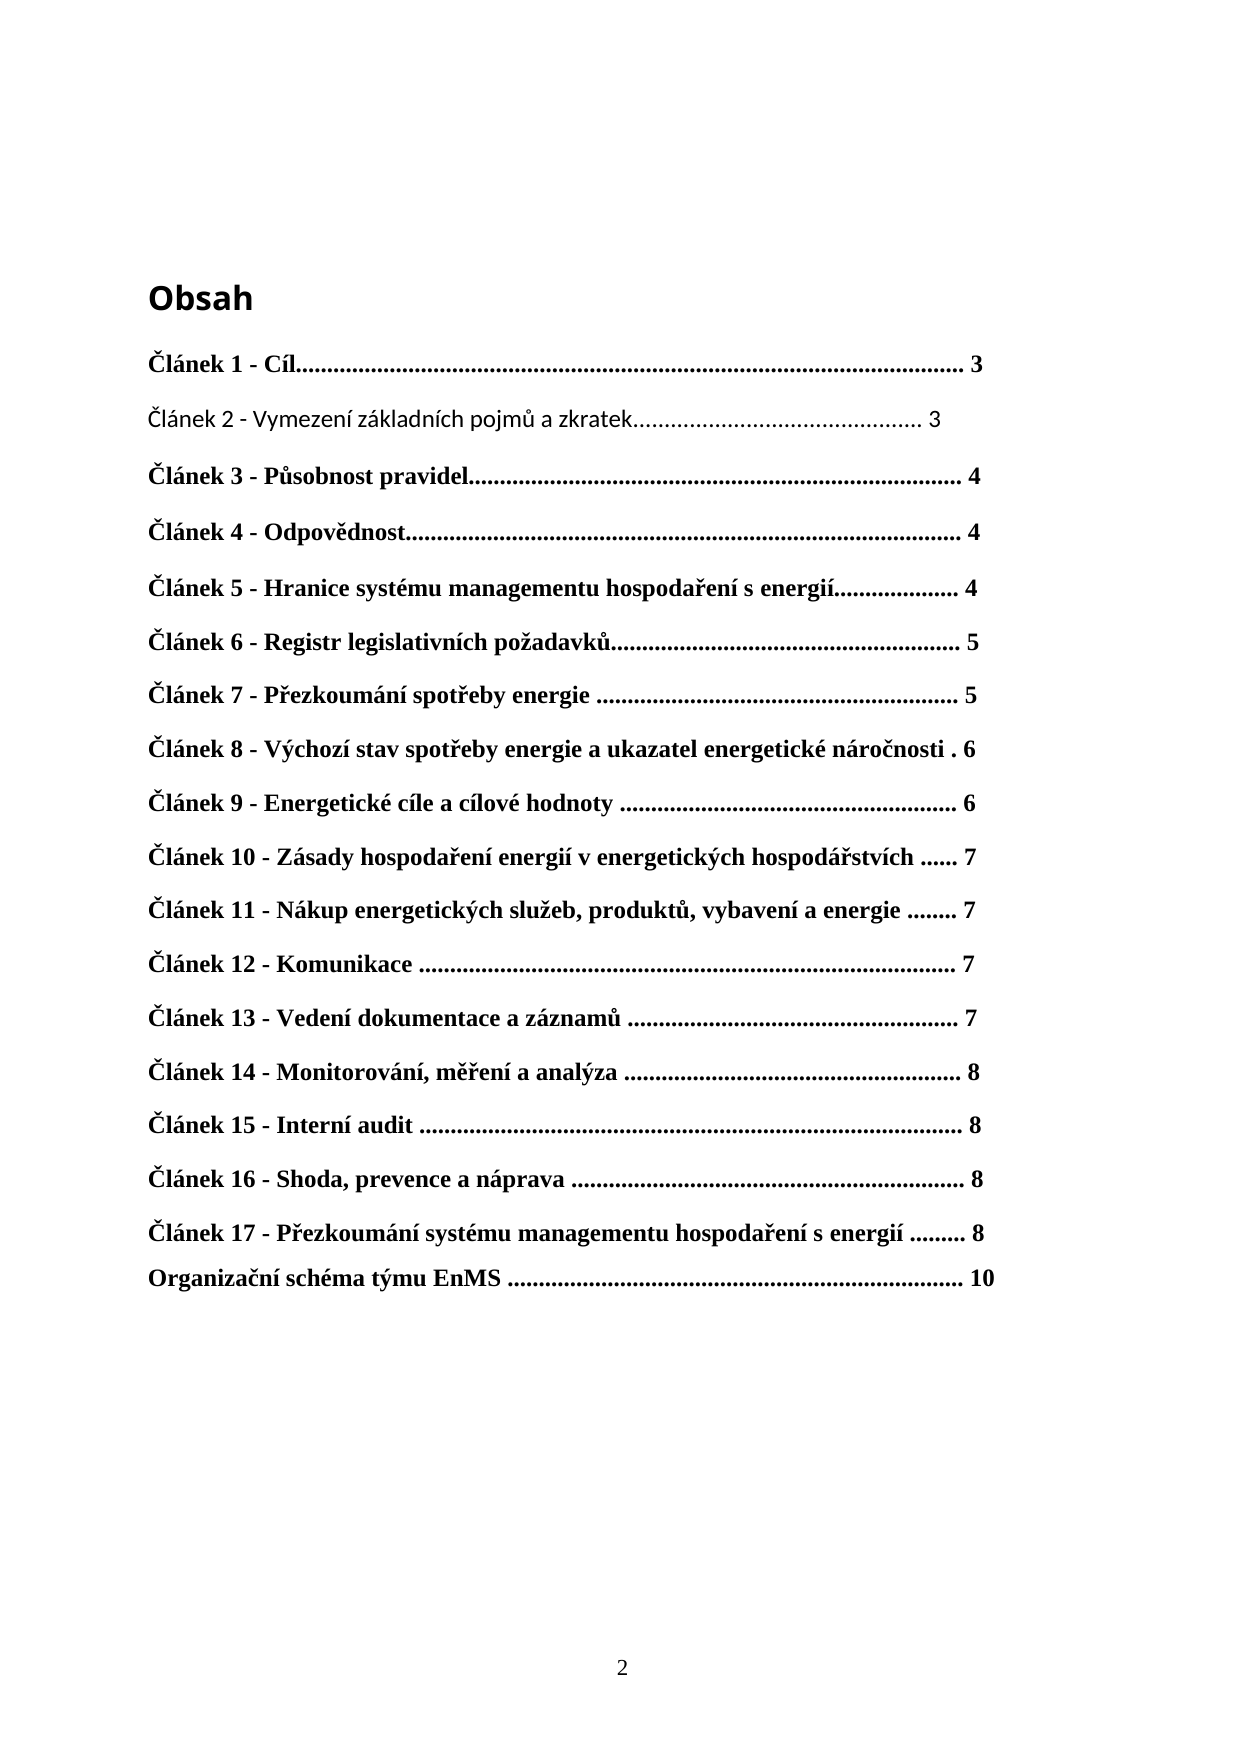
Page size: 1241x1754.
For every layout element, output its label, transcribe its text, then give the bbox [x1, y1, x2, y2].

text Organizační schéma týmu EnMS ......................................................................... 10 [148, 1263, 1093, 1292]
text Článek 1 - Cíl........................................................................................................... 3 [148, 349, 989, 378]
text Článek 14 - Monitorování, měření a analýza ...................................................... 8 [148, 1057, 1093, 1085]
text Článek 9 - Energetické cíle a cílové hodnoty ...................................................... 6 [148, 788, 1093, 817]
text Článek 6 - Registr legislativních požadavků........................................................ 5 [148, 627, 1078, 655]
text Článek 2 - Vymezení základních pojmů a zkratek.............................................. 3 [148, 403, 1093, 433]
text Článek 8 - Výchozí stav spotřeby energie a ukazatel energetické náročnosti . 6 [148, 734, 1093, 763]
text Článek 7 - Přezkoumání spotřeby energie .......................................................... 5 [148, 680, 1093, 709]
subtitle Obsah [148, 275, 1093, 321]
text Článek 16 - Shoda, prevence a náprava ............................................................... 8 [148, 1164, 1093, 1193]
text Článek 5 - Hranice systému managementu hospodaření s energií.................... 4 [148, 573, 1093, 602]
text Článek 11 - Nákup energetických služeb, produktů, vybavení a energie ........ 7 [148, 895, 1093, 924]
text Článek 10 - Zásady hospodaření energií v energetických hospodářstvích ...... 7 [148, 842, 1093, 870]
text Článek 15 - Interní audit ....................................................................................... 8 [148, 1110, 1093, 1139]
text Článek 12 - Komunikace ...................................................................................... 7 [148, 949, 1093, 978]
text Článek 13 - Vedení dokumentace a záznamů ..................................................... 7 [148, 1003, 1093, 1032]
text Článek 4 - Odpovědnost......................................................................................... 4 [148, 517, 1093, 546]
text Článek 17 - Přezkoumání systému managementu hospodaření s energií ......... 8 [148, 1218, 1093, 1247]
text Článek 3 - Působnost pravidel............................................................................... 4 [148, 461, 1093, 489]
